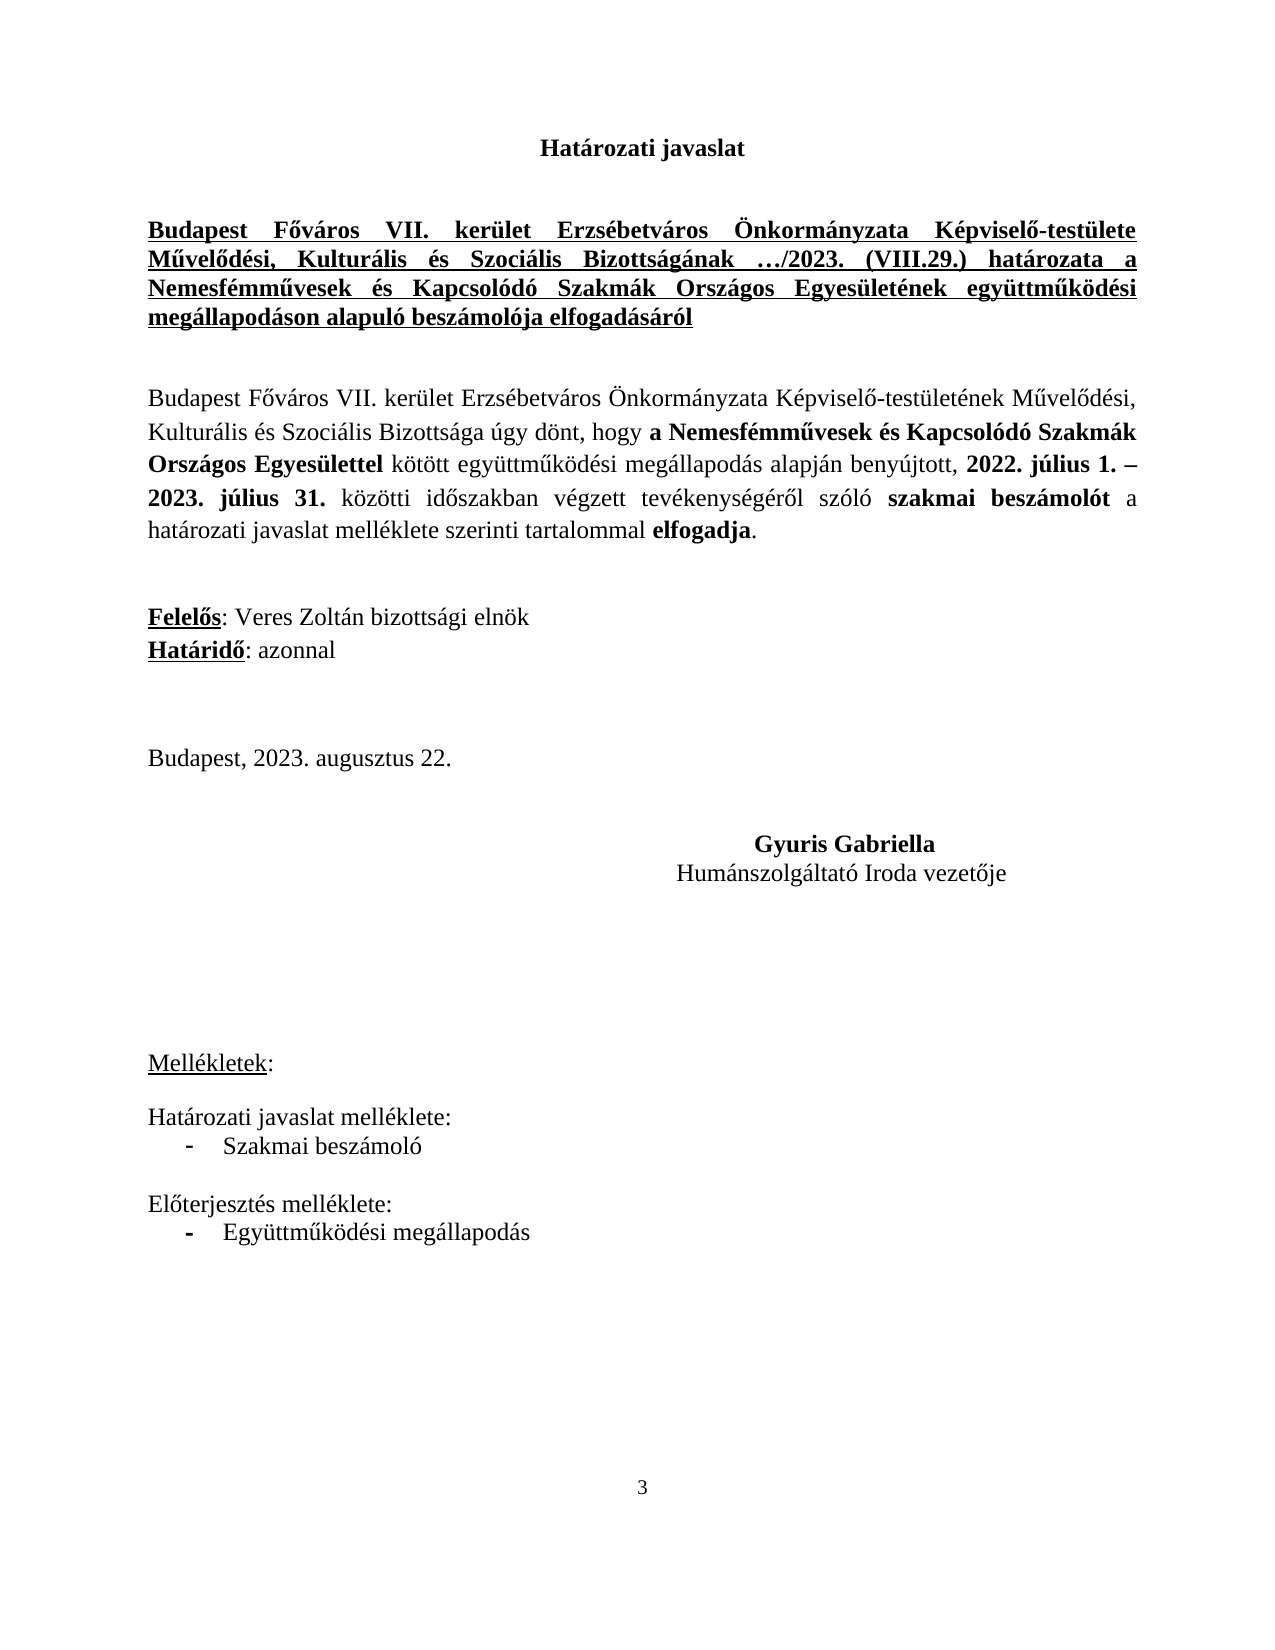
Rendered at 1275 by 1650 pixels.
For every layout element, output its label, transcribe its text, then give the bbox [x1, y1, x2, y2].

text Budapest Főváros VII. kerület Erzsébetváros Önkormányzata Képviselő-testülete Művelődési, Kulturális és Szociális Bizottságának …/2023. (VIII.29.) határozata a Nemesfémművesek és Kapcsolódó Szakmák Országos Egyesületének együttműködési megállapodáson alapuló beszámolója elfogadásáról [148, 216, 1137, 241]
text Budapest Főváros VII. kerület Erzsébetváros Önkormányzata Képviselő-testülete Művelődési, Kulturális és Szociális Bizottságának …/2023. (VIII.29.) határozata a Nemesfémművesek és Kapcsolódó Szakmák Országos Egyesületének együttműködési megállapodáson alapuló beszámolója elfogadásáról [148, 271, 1137, 298]
text Budapest Főváros VII. kerület Erzsébetváros Önkormányzata Képviselő-testülete Művelődési, Kulturális és Szociális Bizottságának …/2023. (VIII.29.) határozata a Nemesfémművesek és Kapcsolódó Szakmák Országos Egyesületének együttműködési megállapodáson alapuló beszámolója elfogadásáról [148, 242, 1137, 269]
text Határozati javaslat [148, 133, 1137, 162]
text Felelős: Veres Zoltán bizottsági elnök Határidő: azonnal [148, 602, 1137, 664]
list Együttműködési megállapodás [185, 1217, 1137, 1246]
text Budapest, 2023. augusztus 22. [148, 743, 1137, 772]
text Előterjesztés melléklete: [148, 1189, 1137, 1217]
text Humánszolgáltató Iroda vezetője [148, 858, 1137, 887]
text Határozati javaslat melléklete: [148, 1102, 1137, 1131]
text Mellékletek: [148, 1048, 1137, 1077]
list Szakmai beszámoló [185, 1131, 1137, 1160]
text Gyuris Gabriella [148, 829, 1137, 858]
text Budapest Főváros VII. kerület Erzsébetváros Önkormányzata Képviselő-testületének Művelődési, Kulturális és Szociális Bizottsága úgy dönt, hogy a Nemesfémművesek és Kapcsolódó Szakmák Országos Egyesülettel kötött együttműködési megállapodás alapján benyújtott, 2022. július 1. – 2023. július 31. közötti időszakban végzett tevékenységéről szóló szakmai beszámolót a határozati javaslat melléklete szerinti tartalommal elfogadja. [148, 383, 1137, 544]
text Budapest Főváros VII. kerület Erzsébetváros Önkormányzata Képviselő-testülete Művelődési, Kulturális és Szociális Bizottságának …/2023. (VIII.29.) határozata a Nemesfémművesek és Kapcsolódó Szakmák Országos Egyesületének együttműködési megállapodáson alapuló beszámolója elfogadásáról [148, 299, 1137, 331]
